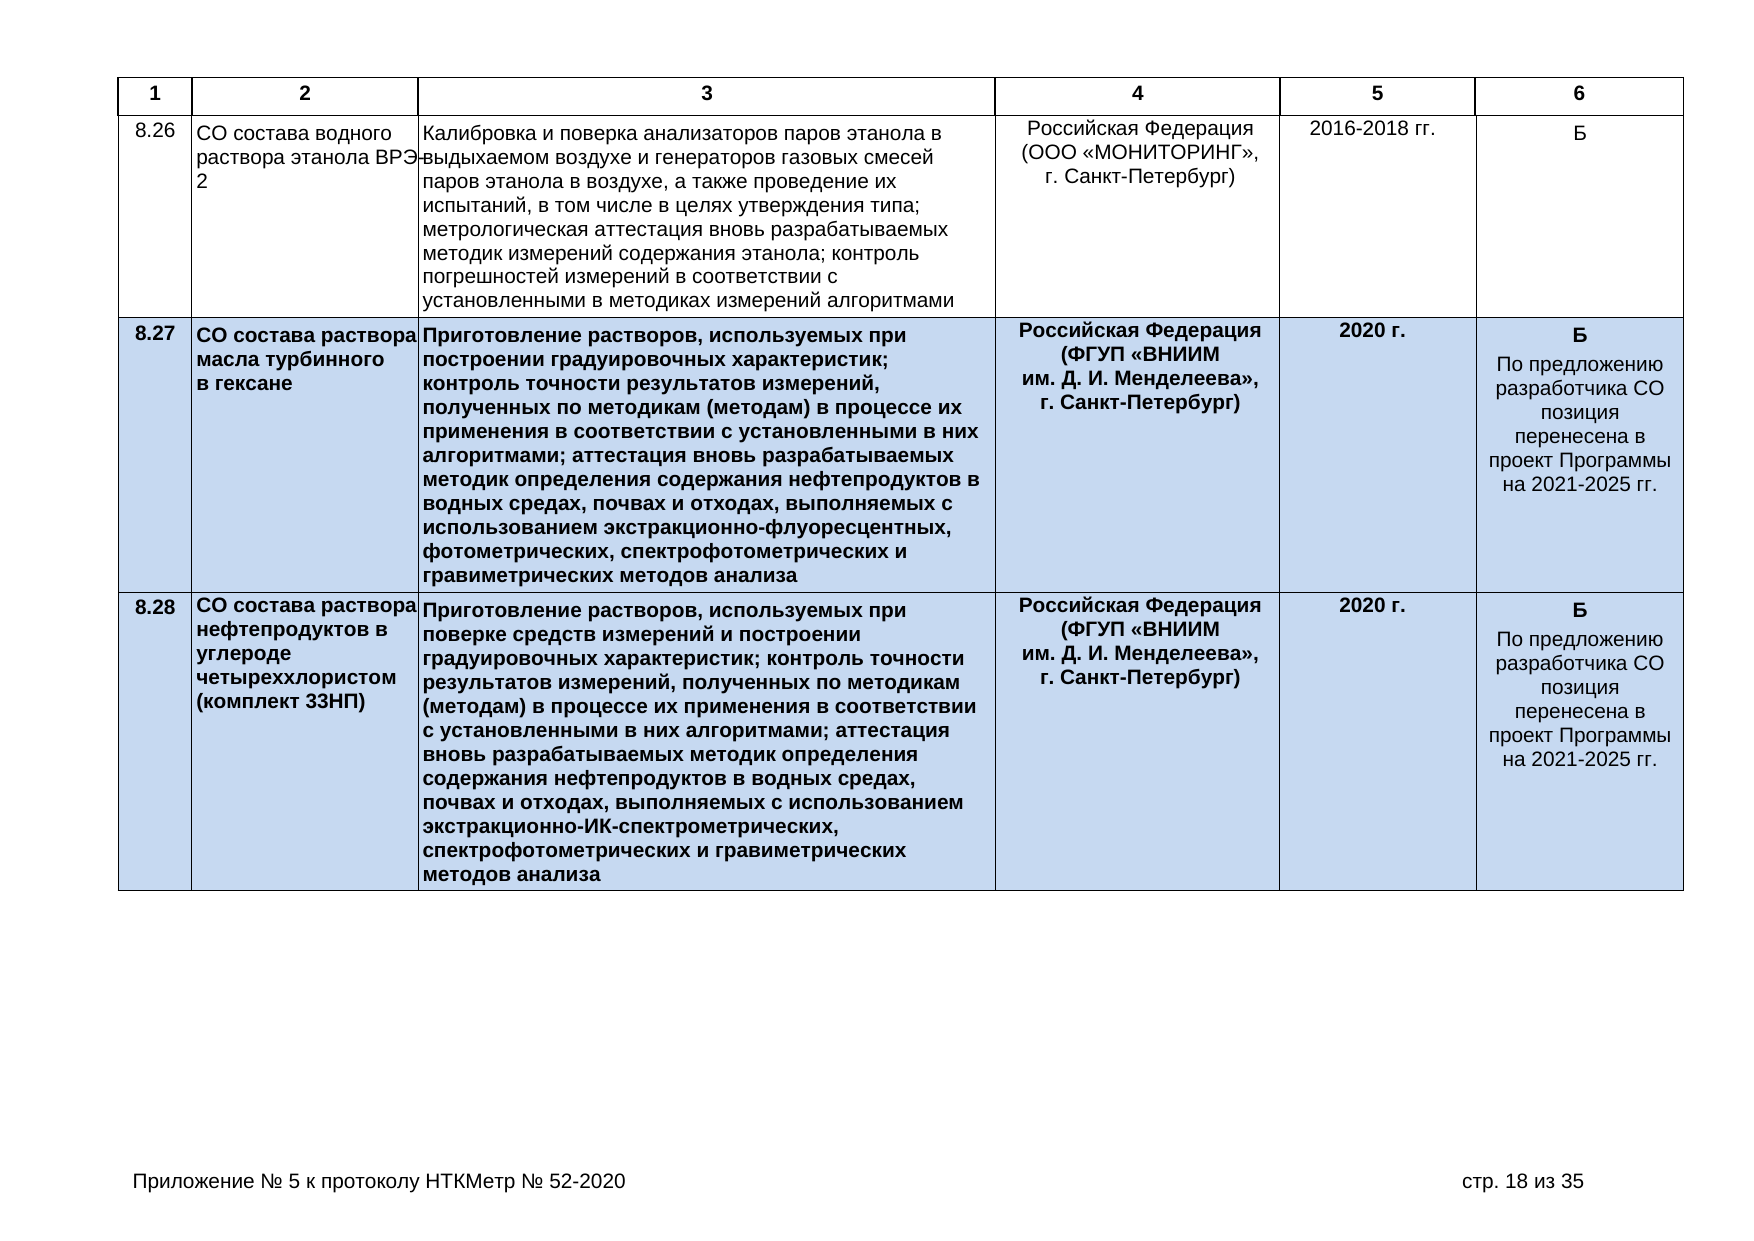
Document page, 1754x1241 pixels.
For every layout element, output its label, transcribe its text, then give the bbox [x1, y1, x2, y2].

table_cell Б По предложению разработчика СО позиция перенесена в проект Программы на 2021-2025 гг. [1477, 318, 1683, 592]
table_header 1 [119, 78, 191, 114]
table_header 6 [1476, 78, 1683, 114]
table_cell 8.26 [119, 116, 191, 317]
table_header 3 [419, 78, 994, 114]
table_cell СО состава раствора масла турбинного в гексане [192, 318, 418, 592]
table_cell 2016-2018 гг. [1280, 116, 1476, 317]
table_cell Б [1477, 116, 1683, 317]
table_header 4 [996, 78, 1279, 114]
table_cell Приготовление растворов, используемых при поверке средств измерений и построении градуировочных характеристик; контроль точности результатов измерений, полученных по методикам (методам) в процессе их применения в соответствии с установленными в них алгоритмами; аттестация вновь разрабатываемых методик определения содержания нефтепродуктов в водных средах, почвах и отходах, выполняемых с использованием экстракционно-ИК-спектрометрических, спектрофотометрических и гравиметрических методов анализа [419, 593, 995, 890]
table_header 5 [1281, 78, 1474, 114]
table_cell Российская Федерация (ФГУП «ВНИИМ им. Д. И. Менделеева», г. Санкт-Петербург) [996, 318, 1279, 592]
table_cell СО состава раствора нефтепродуктов в углероде четыреххлористом (комплект 33НП) [192, 593, 418, 890]
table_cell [1477, 593, 1683, 890]
table_cell 8.28 [119, 593, 191, 890]
table_cell 2020 г. [1280, 318, 1476, 592]
table_cell Калибровка и поверка анализаторов паров этанола в выдыхаемом воздухе и генераторов газовых смесей паров этанола в воздухе, а также проведение их испытаний, в том числе в целях утверждения типа; метрологическая аттестация вновь разрабатываемых методик измерений содержания этанола; контроль погрешностей измерений в соответствии с установленными в методиках измерений алгоритмами [419, 116, 995, 317]
table_cell Приготовление растворов, используемых при построении градуировочных характеристик; контроль точности результатов измерений, полученных по методикам (методам) в процессе их применения в соответствии с установленными в них алгоритмами; аттестация вновь разрабатываемых методик определения содержания нефтепродуктов в водных средах, почвах и отходах, выполняемых с использованием экстракционно-флуоресцентных, фотометрических, спектрофотометрических и гравиметрических методов анализа [419, 318, 995, 592]
table_header 2 [193, 78, 417, 114]
table_cell Российская Федерация (ООО «МОНИТОРИНГ», г. Санкт-Петербург) [996, 116, 1279, 317]
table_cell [996, 593, 1279, 890]
table_cell 8.27 [119, 318, 191, 592]
table_cell 2020 г. [1280, 593, 1476, 890]
table_cell СО состава водного раствора этанола ВРЭ-2 [192, 116, 418, 317]
